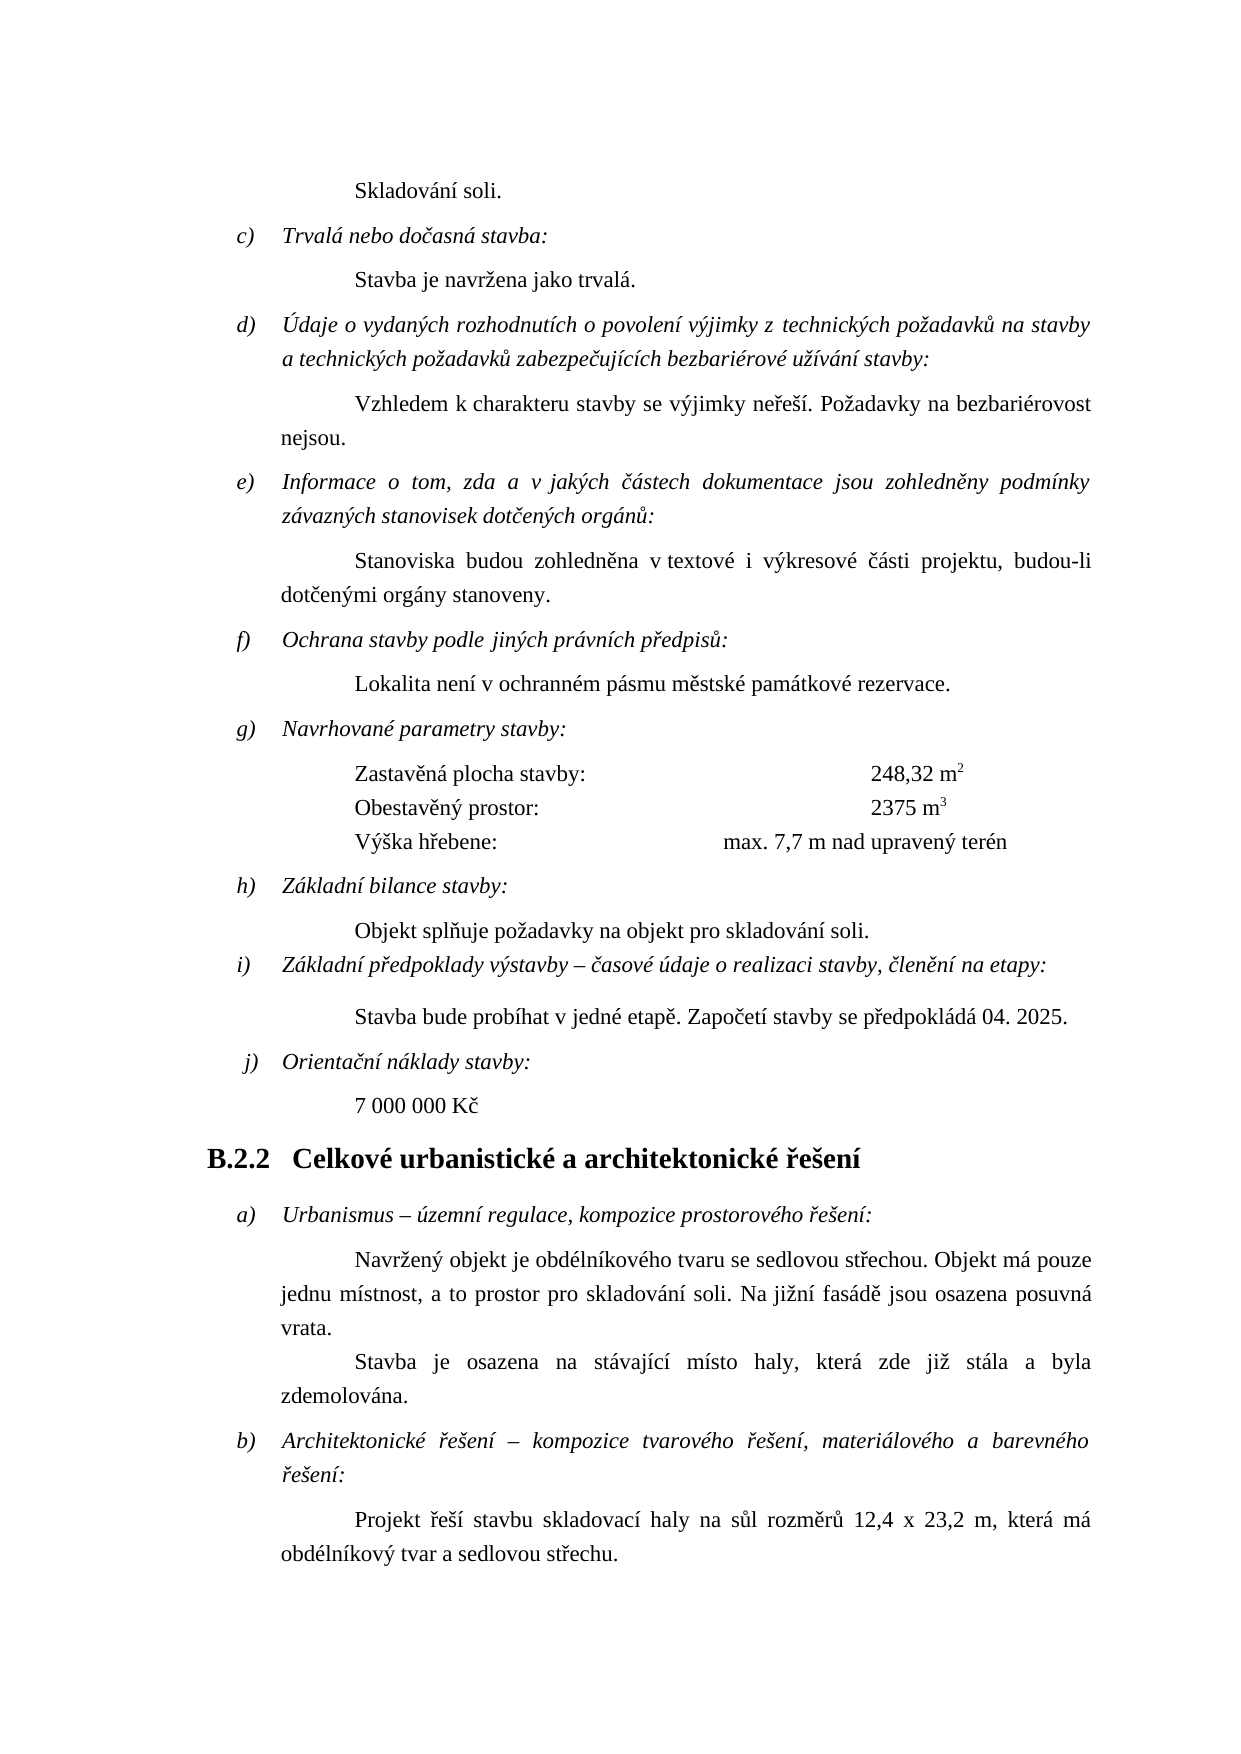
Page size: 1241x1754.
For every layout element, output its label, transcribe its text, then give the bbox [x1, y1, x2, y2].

list Ochrana stavby podle jiných právních předpisů: [236, 626, 1092, 652]
text Zastavěná plocha stavby: 248,32 m2 [281, 760, 1092, 786]
text Navržený objekt je obdélníkového tvaru se sedlovou střechou. Objekt má pouze jednu místnost, a to prostor pro skladování soli. Na jižní fasádě jsou osazena posuvná vrata. [281, 1246, 1092, 1341]
text Výška hřebene: max. 7,7 m nad upravený terén [281, 828, 1092, 854]
list Orientační náklady stavby: [244, 1048, 1092, 1074]
text Stavba je osazena na stávající místo haly, která zde již stála a byla zdemolována. [281, 1348, 1092, 1409]
list Základní předpoklady výstavby – časové údaje o realizaci stavby, členění na etapy: [236, 951, 1092, 978]
list Základní bilance stavby: [236, 873, 1092, 899]
list Navrhované parametry stavby: [236, 715, 1092, 741]
text Lokalita není v ochranném pásmu městské památkové rezervace. [281, 671, 1092, 697]
subtitle B.2.2 Celkové urbanistické a architektonické řešení [207, 1141, 1092, 1175]
text Stavba je navržena jako trvalá. [281, 266, 1092, 293]
text Obestavěný prostor: 2375 m3 [354, 794, 1092, 820]
text Objekt splňuje požadavky na objekt pro skladování soli. [281, 917, 1092, 943]
list Informace o tom, zda a v jakých částech dokumentace jsou zohledněny podmínky závazných stanovisek dotčených orgánů: [236, 468, 1092, 529]
list b) Architektonické řešení – kompozice tvarového řešení, materiálového a barevného řešení: [236, 1427, 1092, 1488]
text Projekt řeší stavbu skladovací haly na sůl rozměrů 12,4 x 23,2 m, která má obdélníkový tvar a sedlovou střechu. [281, 1506, 1092, 1566]
text Vzhledem k charakteru stavby se výjimky neřeší. Požadavky na bezbariérovost nejsou. [281, 390, 1092, 450]
list Trvalá nebo dočasná stavba: [236, 222, 1092, 248]
text Skladování soli. [281, 177, 1092, 203]
text 7 000 000 Kč [281, 1092, 1092, 1119]
text Stanoviska budou zohledněna v textové i výkresové části projektu, budou-li dotčenými orgány stanoveny. [281, 547, 1092, 608]
list Údaje o vydaných rozhodnutích o povolení výjimky z technických požadavků na stavby a technických požadavků zabezpečujících bezbariérové užívání stavby: [236, 311, 1092, 371]
text Stavba bude probíhat v jedné etapě. Započetí stavby se předpokládá 04. 2025. [281, 1003, 1092, 1029]
list a) Urbanismus – územní regulace, kompozice prostorového řešení: [236, 1201, 1092, 1228]
